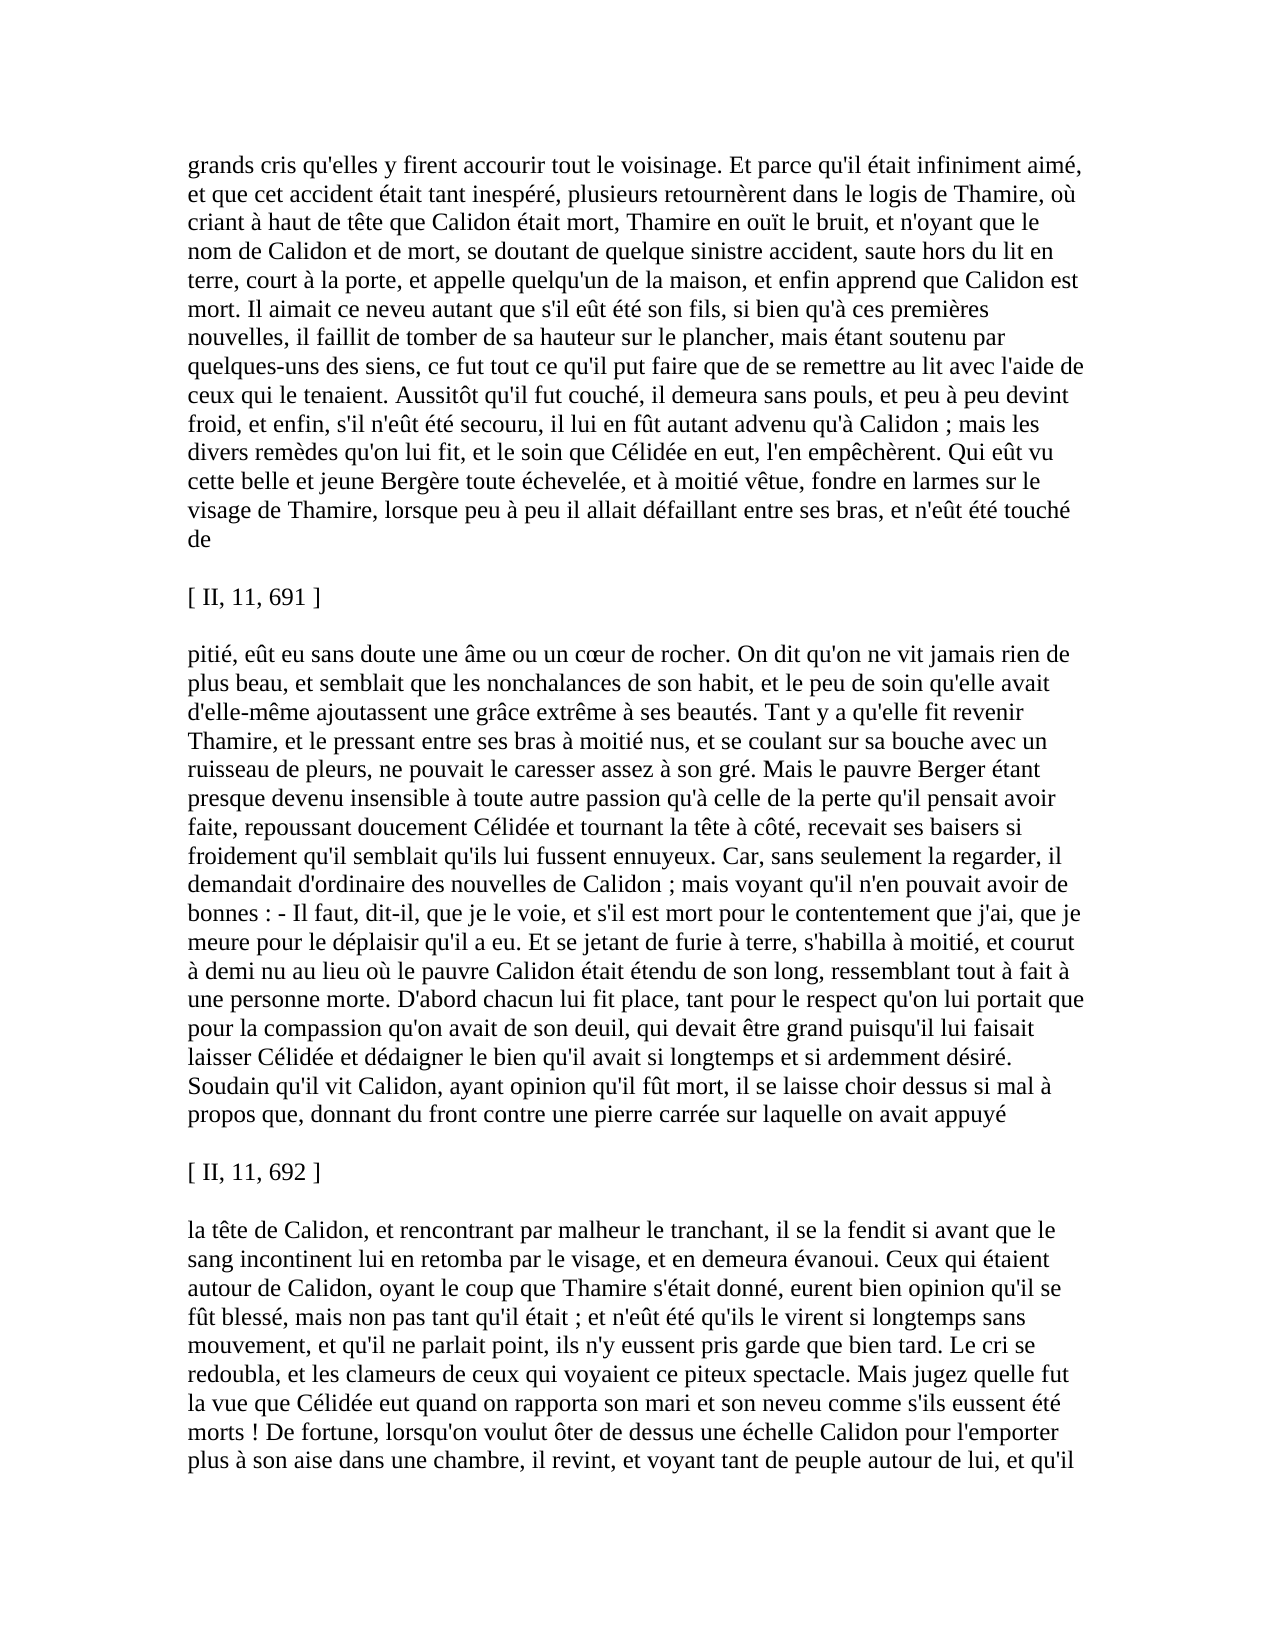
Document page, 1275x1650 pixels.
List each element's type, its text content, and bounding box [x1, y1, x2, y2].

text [187, 1215, 1087, 1474]
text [187, 150, 1087, 552]
text [ II, 11, 692 ] [187, 1157, 1087, 1186]
text [ II, 11, 691 ] [187, 582, 1087, 610]
text pitié, eût eu sans doute une âme ou un cœur de rocher. On dit qu'on ne vit jamais rien de plus beau, et semblait que les nonchalances de son habit, et le peu de soin qu'elle avait d'elle-même ajoutassent une grâce extrême à ses beautés. Tant y a qu'elle fit revenir Thamire, et le pressant entre ses bras à moitié nus, et se coulant sur sa bouche avec un ruisseau de pleurs, ne pouvait le caresser assez à son gré. Mais le pauvre Berger étant presque devenu insensible à toute autre passion qu'à celle de la perte qu'il pensait avoir faite, repoussant doucement Célidée et tournant la tête à côté, recevait ses baisers si froidement qu'il semblait qu'ils lui fussent ennuyeux. Car, sans seulement la regarder, il demandait d'ordinaire des nouvelles de Calidon ; mais voyant qu'il n'en pouvait avoir de bonnes : - Il faut, dit-il, que je le voie, et s'il est mort pour le contentement que j'ai, que je meure pour le déplaisir qu'il a eu. Et se jetant de furie à terre, s'habilla à moitié, et courut à demi nu au lieu où le pauvre Calidon était étendu de son long, ressemblant tout à fait à une personne morte. D'abord chacun lui fit place, tant pour le respect qu'on lui portait que pour la compassion qu'on avait de son deuil, qui devait être grand puisqu'il lui faisait laisser Célidée et dédaigner le bien qu'il avait si longtemps et si ardemment désiré. Soudain qu'il vit Calidon, ayant opinion qu'il fût mort, il se laisse choir dessus si mal à propos que, donnant du front contre une pierre carrée sur laquelle on avait appuyé [187, 639, 1087, 1128]
